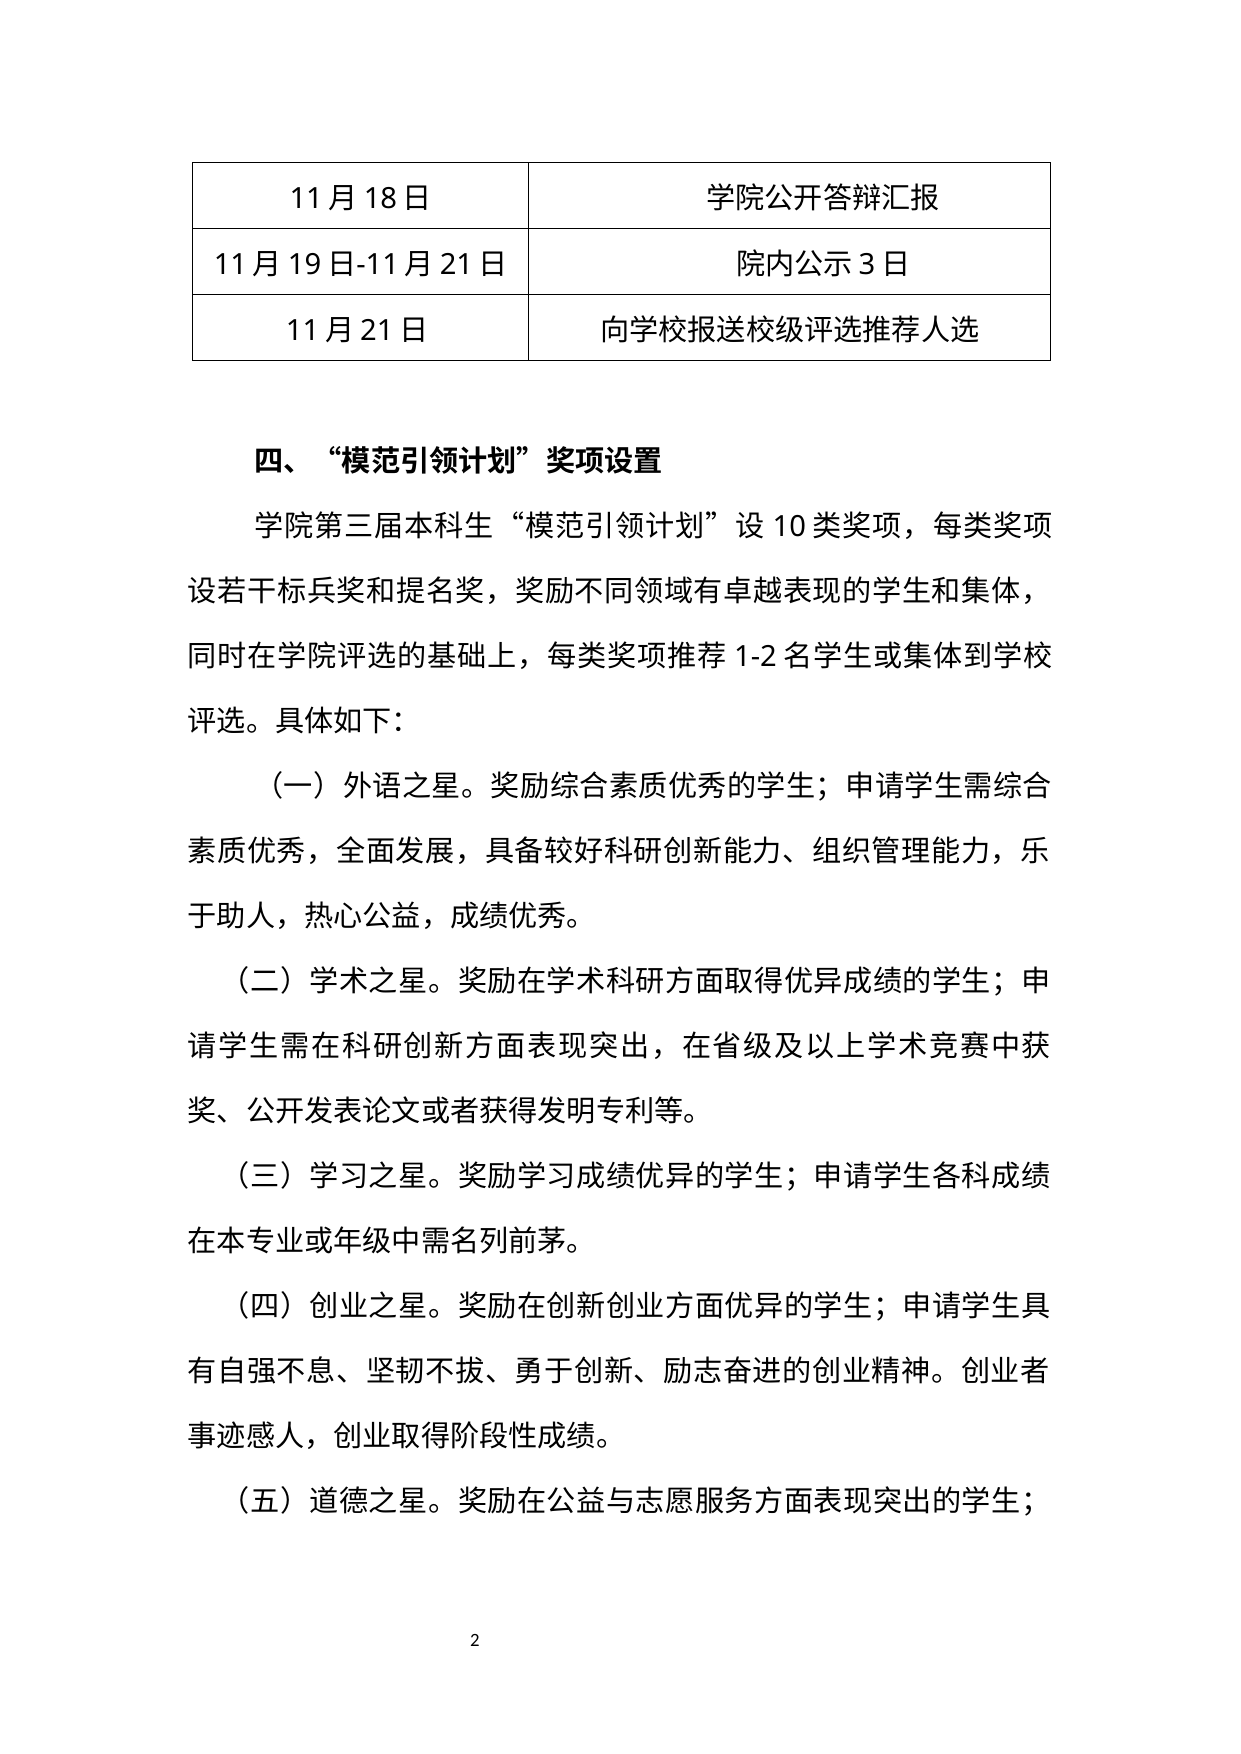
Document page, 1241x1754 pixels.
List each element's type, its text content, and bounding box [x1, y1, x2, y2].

table_cell 向学校报送校级评选推荐人选 [529, 295, 1050, 360]
text （三）学习之星。奖励学习成绩优异的学生；申请学生各科成绩在本专业或年级中需名列前茅。 [187, 1141, 1053, 1271]
table_cell 11月21日 [193, 295, 528, 360]
table_cell 11月19日-11月21日 [193, 229, 528, 294]
text 四、“模范引领计划”奖项设置 [187, 426, 1053, 491]
text （二）学术之星。奖励在学术科研方面取得优异成绩的学生；申请学生需在科研创新方面表现突出，在省级及以上学术竞赛中获奖、公开发表论文或者获得发明专利等。 [187, 946, 1053, 1141]
text （一）外语之星。奖励综合素质优秀的学生；申请学生需综合素质优秀，全面发展，具备较好科研创新能力、组织管理能力，乐于助人，热心公益，成绩优秀。 [187, 751, 1053, 946]
text （四）创业之星。奖励在创新创业方面优异的学生；申请学生具有自强不息、坚韧不拔、勇于创新、励志奋进的创业精神。创业者事迹感人，创业取得阶段性成绩。 [187, 1271, 1053, 1466]
text 学院第三届本科生“模范引领计划”设10类奖项，每类奖项设若干标兵奖和提名奖，奖励不同领域有卓越表现的学生和集体，同时在学院评选的基础上，每类奖项推荐1-2名学生或集体到学校评选。具体如下： [187, 491, 1053, 751]
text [187, 1466, 1053, 1531]
table_cell 院内公示3日 [529, 229, 1050, 294]
table_cell 学院公开答辩汇报 [529, 163, 1050, 228]
table_cell 11月18日 [193, 163, 528, 228]
